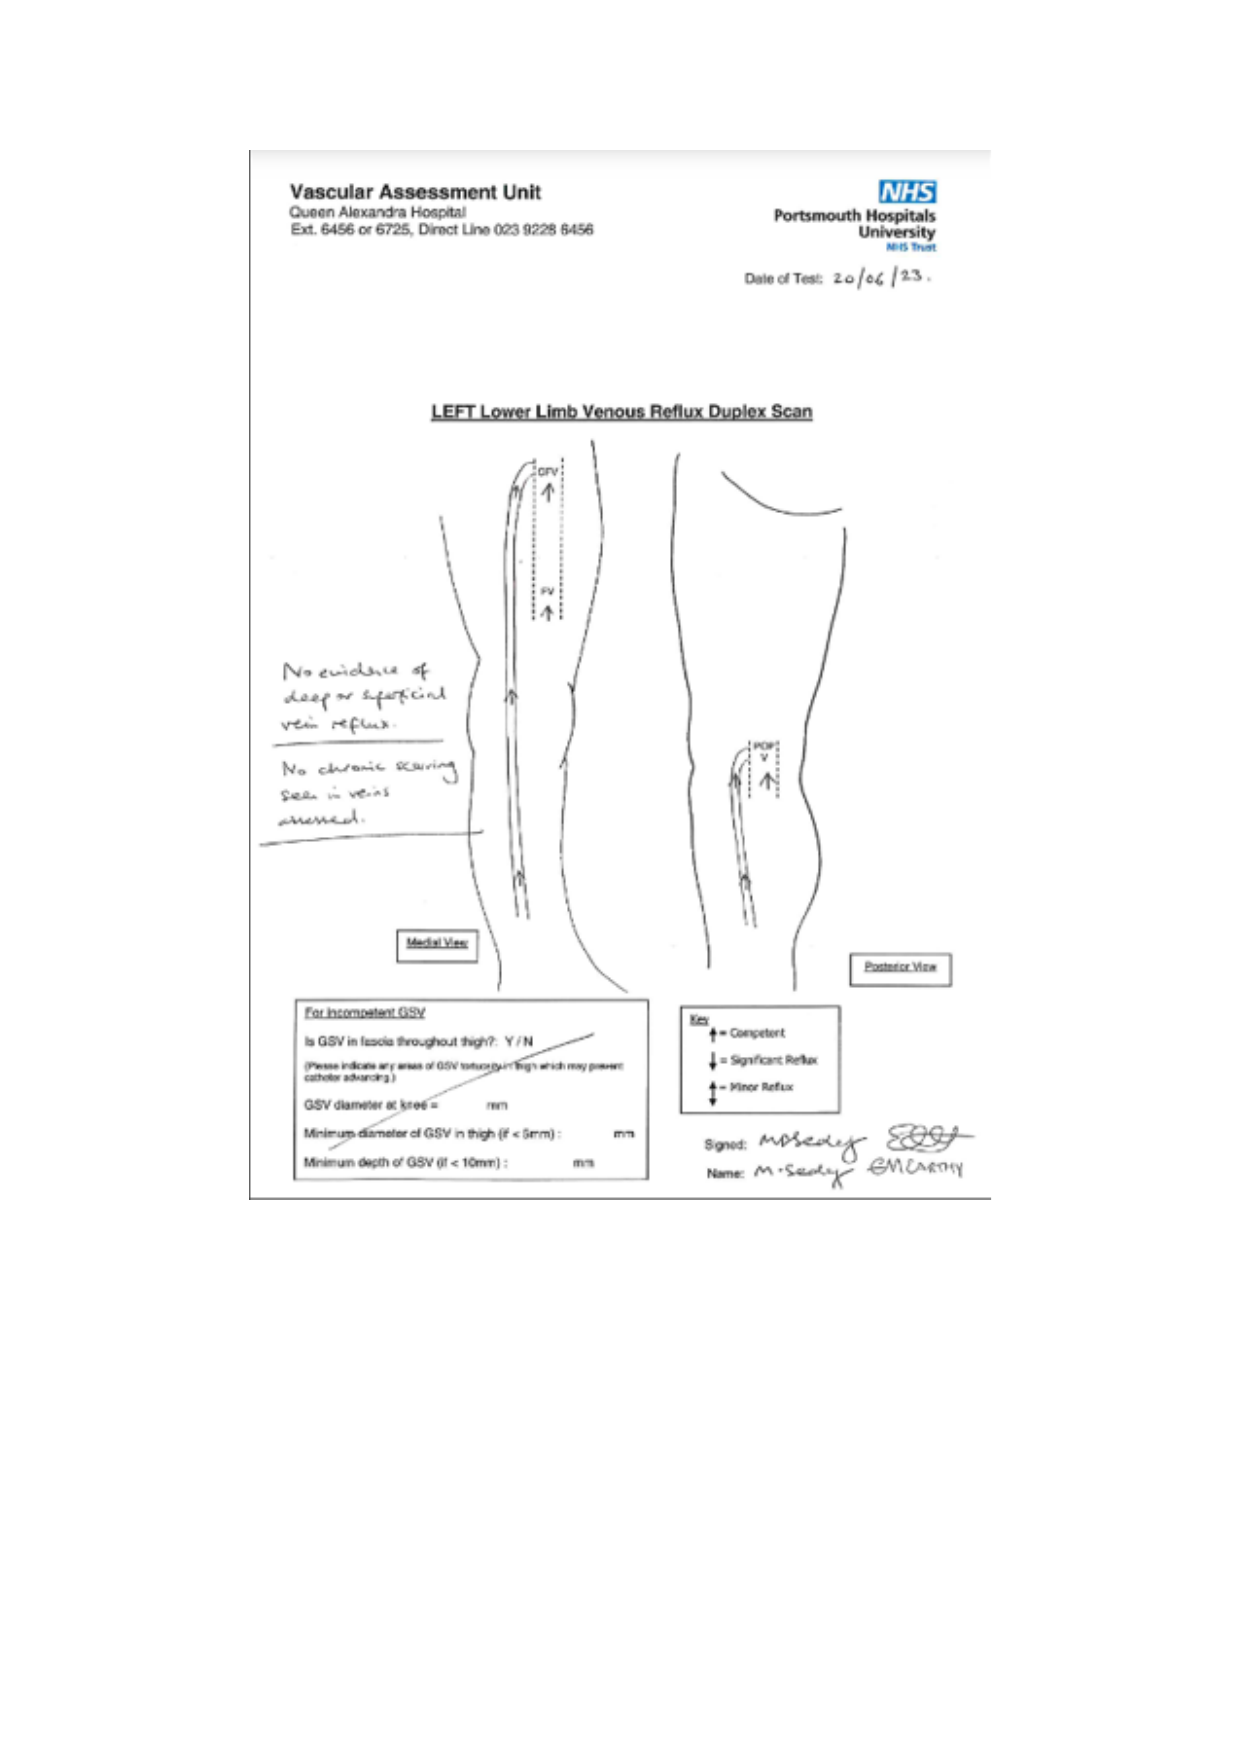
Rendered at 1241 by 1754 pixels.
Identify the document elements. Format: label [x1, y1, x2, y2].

picture [249, 150, 992, 1200]
